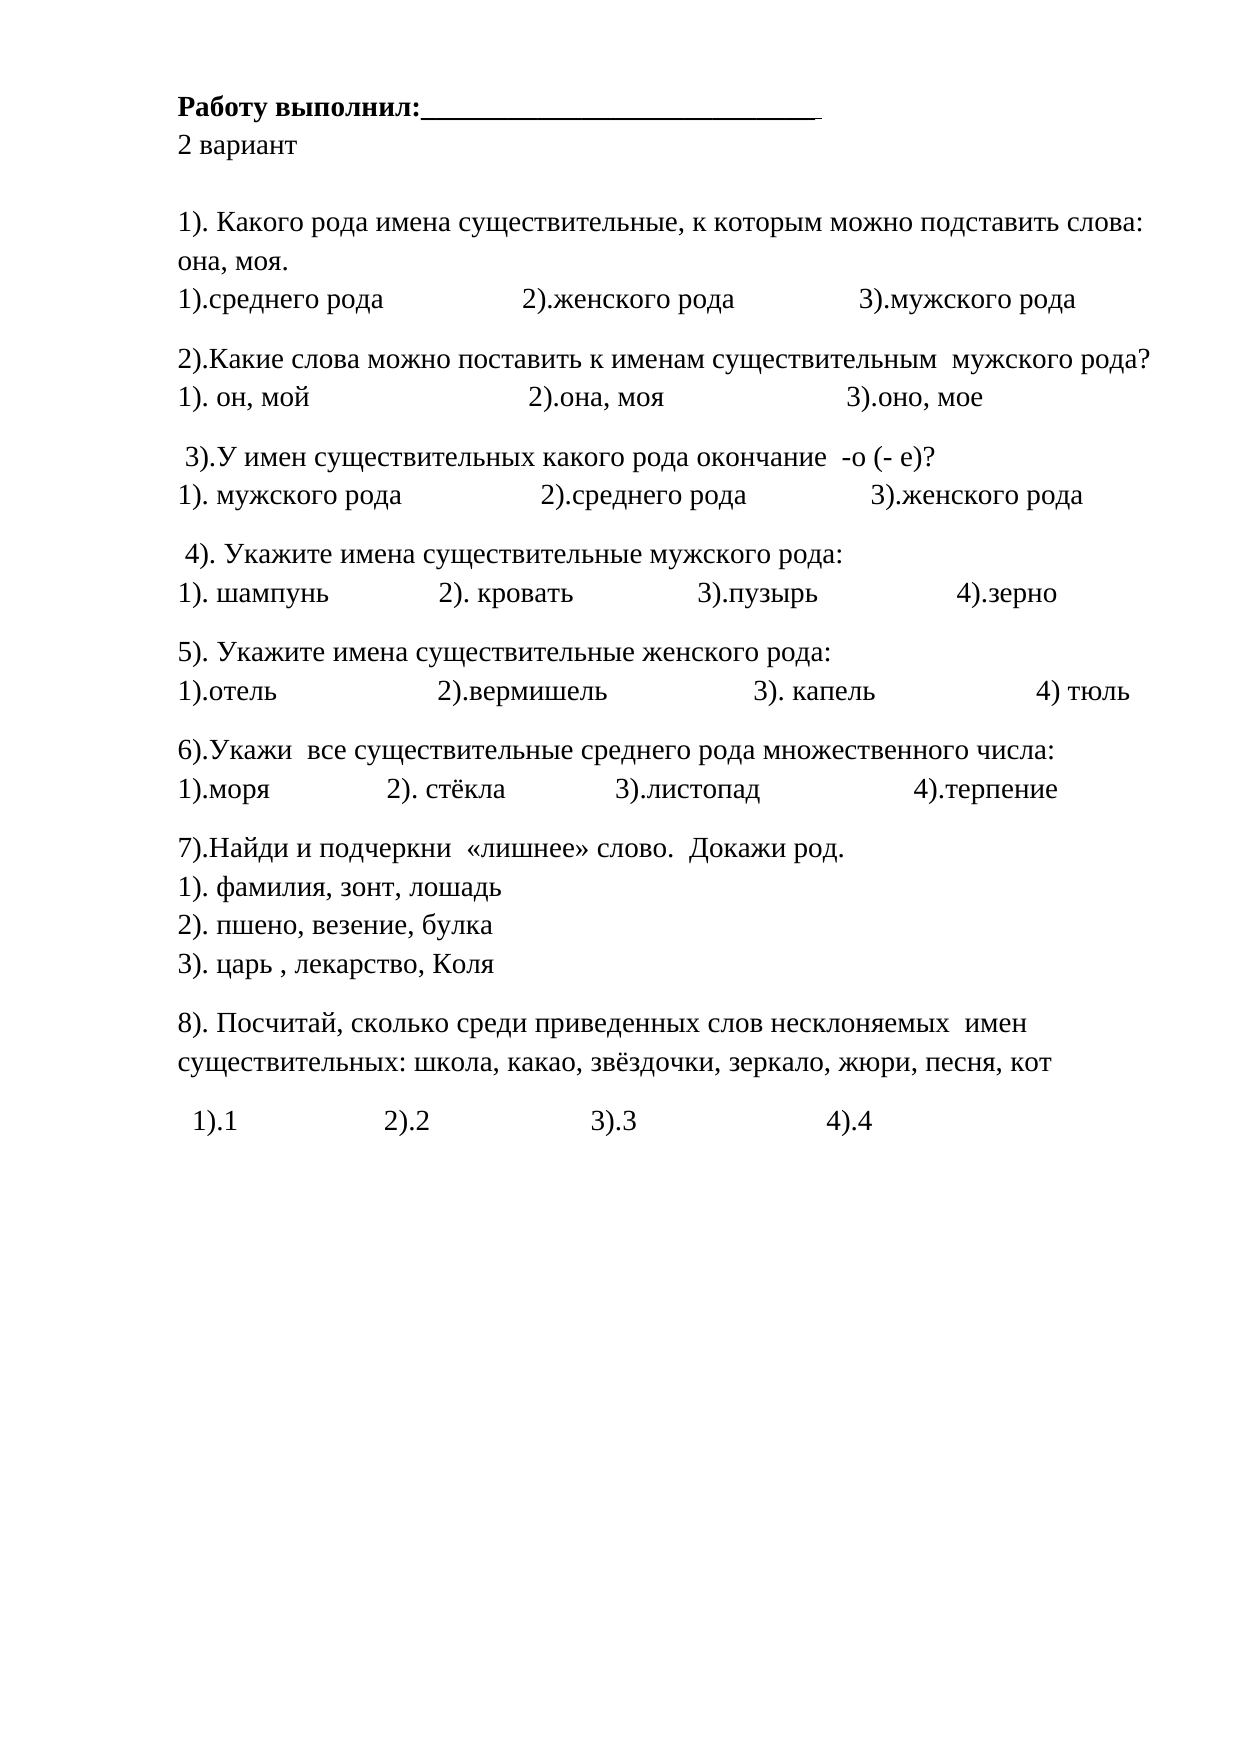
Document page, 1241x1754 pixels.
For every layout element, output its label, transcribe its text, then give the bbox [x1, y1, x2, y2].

text 2).Какие слова можно поставить к именам существительным мужского рода? 1). он, мой 2).она, моя 3).оно, мое [177, 341, 1152, 413]
text 6).Укажи все существительные среднего рода множественного числа: 1).моря 2). стёкла 3).листопад 4).терпение [177, 732, 1152, 804]
text 3).У имен существительных какого рода окончание -о (- е)? 1). мужского рода 2).среднего рода 3).женского рода [177, 439, 1152, 511]
text 2 вариант [177, 127, 1152, 161]
text 8). Посчитай, сколько среди приведенных слов несклоняемых имен существительных: школа, какао, звёздочки, зеркало, жюри, песня, кот [177, 1005, 1152, 1077]
text 1).1 2).2 3).3 4).4 [177, 1103, 1152, 1137]
text 1). Какого рода имена существительные, к которым можно подставить слова: она, моя. 1).среднего рода 2).женского рода 3).мужского рода [177, 204, 1152, 315]
text Работу выполнил:___________________________ [177, 89, 1152, 122]
text 4). Укажите имена существительные мужского рода: 1). шампунь 2). кровать 3).пузырь 4).зерно [177, 537, 1152, 609]
text 7).Найди и подчеркни «лишнее» слово. Докажи род. 1). фамилия, зонт, лошадь 2). пшено, везение, булка 3). царь , лекарство, Коля [177, 830, 1152, 979]
text 5). Укажите имена существительные женского рода: 1).отель 2).вермишель 3). капель 4) тюль [177, 634, 1152, 707]
